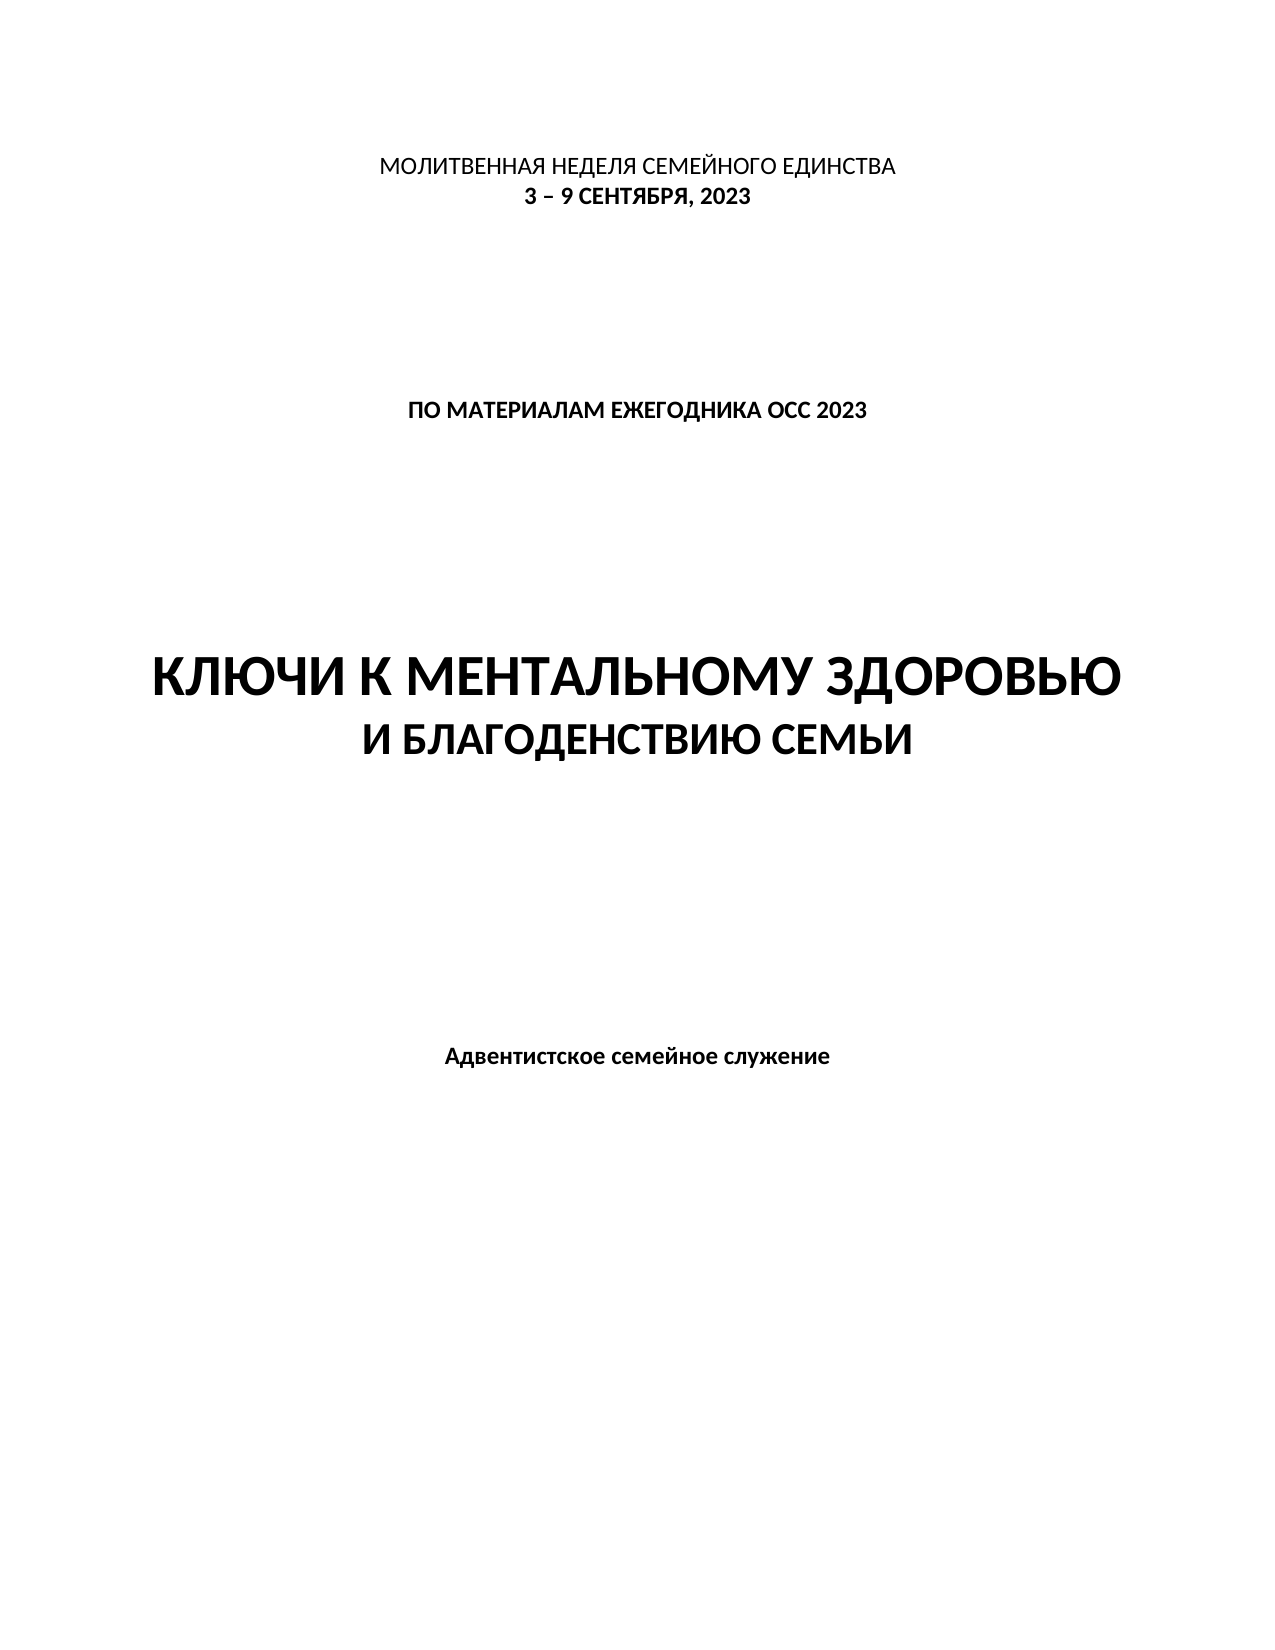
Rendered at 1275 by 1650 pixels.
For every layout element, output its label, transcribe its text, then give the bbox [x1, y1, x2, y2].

text Адвентистcкое семейное служение [150, 1040, 1125, 1071]
text ПО МАТЕРИАЛАМ ЕЖЕГОДНИКА ОСС 2023 [150, 394, 1125, 425]
text МОЛИТВЕННАЯ НЕДЕЛЯ СЕМЕЙНОГО ЕДИНСТВА [150, 150, 1125, 181]
text 3 – 9 СЕНТЯБРЯ, 2023 [150, 181, 1125, 211]
text КЛЮЧИ К МЕНТАЛЬНОМУ ЗДОРОВЬЮ [150, 638, 1125, 709]
text И БЛАГОДЕНСТВИЮ СЕМЬИ [150, 709, 1125, 766]
